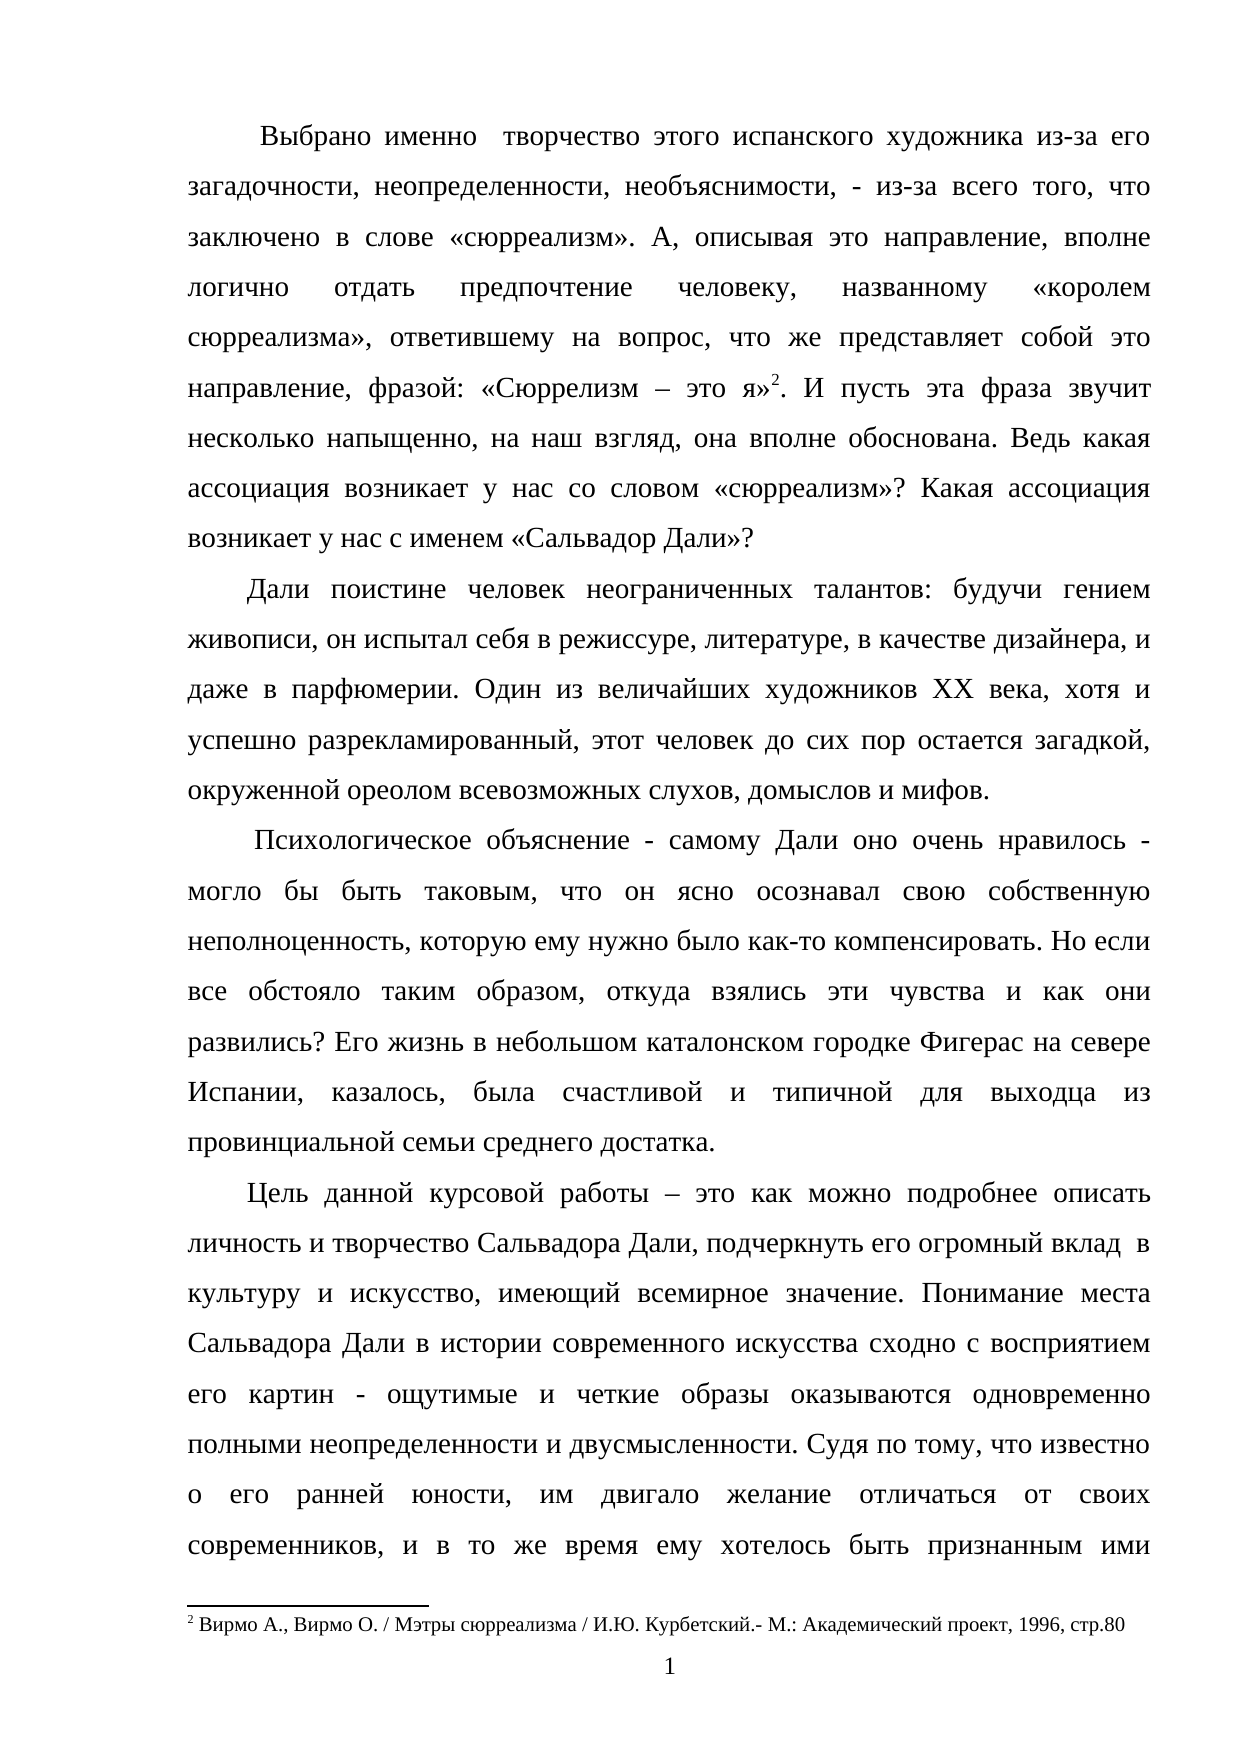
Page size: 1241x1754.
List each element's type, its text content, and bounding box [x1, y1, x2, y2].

text Психологическое объяснение - самому Дали оно очень нравилось - могло бы быть таковым, что он ясно осознавал свою собственную неполноценность, которую ему нужно было как-то компенсировать. Но если все обстояло таким образом, откуда взялись эти чувства и как они развились? Его жизнь в небольшом каталонском городке Фигерас на севере Испании, казалось, была счастливой и типичной для выходца из провинциальной семьи среднего достатка. [187, 822, 1152, 1158]
text Выбрано именно творчество этого испанского художника из-за его загадочности, неопределенности, необъяснимости, - из-за всего того, что заключено в слове «сюрреализм». А, описывая это направление, вполне логично отдать предпочтение человеку, названному «королем сюрреализма», ответившему на вопрос, что же представляет собой это направление, фразой: «Сюррелизм – это я». И пусть эта фраза звучит несколько напыщенно, на наш взгляд, она вполне обоснована. Ведь какая ассоциация возникает у нас со словом «сюрреализм»? Какая ассоциация возникает у нас с именем «Сальвадор Дали»? [187, 118, 1152, 554]
text Дали поистине человек неограниченных талантов: будучи гением живописи, он испытал себя в режиссуре, литературе, в качестве дизайнера, и даже в парфюмерии. Один из величайших художников ХХ века, хотя и успешно разрекламированный, этот человек до сих пор остается загадкой, окруженной ореолом всевозможных слухов, домыслов и мифов. [187, 571, 1152, 806]
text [187, 1175, 1152, 1560]
